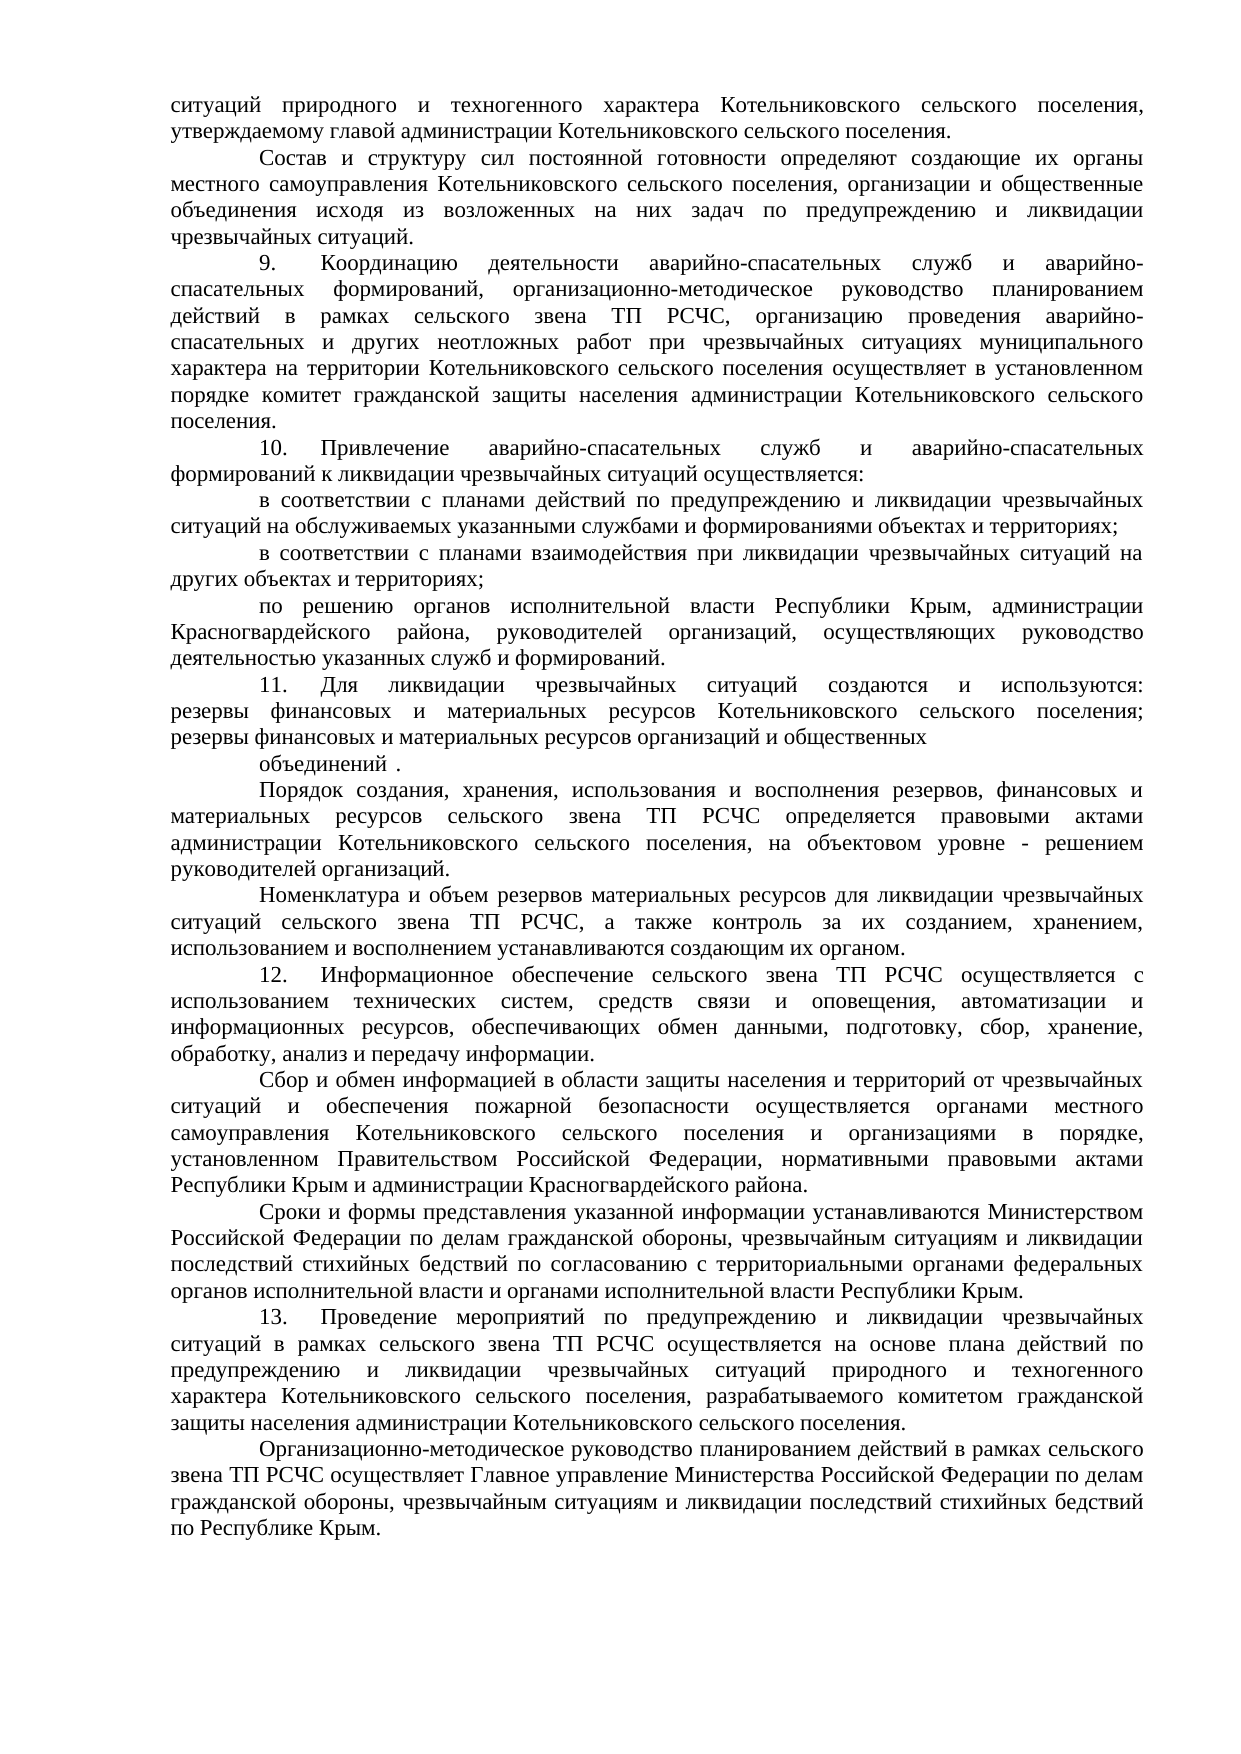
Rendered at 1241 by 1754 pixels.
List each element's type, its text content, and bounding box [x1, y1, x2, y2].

text Сроки и формы представления указанной информации устанавливаются Министерством Российской Федерации по делам гражданской обороны, чрезвычайным ситуациям и ликвидации последствий стихийных бедствий по согласованию с территориальными органами федеральных органов исполнительной власти и органами исполнительной власти Республики Крым. [170, 1198, 1145, 1303]
text в соответствии с планами взаимодействия при ликвидации чрезвычайных ситуаций на других объектах и территориях; [170, 539, 1145, 592]
text 10. Привлечение аварийно-спасательных служб и аварийно-спасательных формирований к ликвидации чрезвычайных ситуаций осуществляется: [170, 433, 1145, 486]
text Номенклатура и объем резервов материальных ресурсов для ликвидации чрезвычайных ситуаций сельского звена ТП РСЧС, а также контроль за их созданием, хранением, использованием и восполнением устанавливаются создающим их органом. [170, 882, 1145, 961]
text 12. Информационное обеспечение сельского звена ТП РСЧС осуществляется с использованием технических систем, средств связи и оповещения, автоматизации и информационных ресурсов, обеспечивающих обмен данными, подготовку, сбор, хранение, обработку, анализ и передачу информации. [170, 961, 1145, 1066]
text 11. Для ликвидации чрезвычайных ситуаций создаются и используются: резервы финансовых и материальных ресурсов Котельниковского сельского поселения; резервы финансовых и материальных ресурсов организаций и общественных [170, 671, 1145, 750]
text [170, 91, 1145, 144]
text объединений . [170, 750, 1145, 776]
text в соответствии с планами действий по предупреждению и ликвидации чрезвычайных ситуаций на обслуживаемых указанными службами и формированиями объектах и территориях; [170, 486, 1145, 539]
text Сбор и обмен информацией в области защиты населения и территорий от чрезвычайных ситуаций и обеспечения пожарной безопасности осуществляется органами местного самоуправления Котельниковского сельского поселения и организациями в порядке, установленном Правительством Российской Федерации, нормативными правовыми актами Республики Крым и администрации Красногвардейского района. [170, 1066, 1145, 1198]
text Организационно-методическое руководство планированием действий в рамках сельского звена ТП РСЧС осуществляет Главное управление Министерства Российской Федерации по делам гражданской обороны, чрезвычайным ситуациям и ликвидации последствий стихийных бедствий по Республике Крым. [170, 1435, 1145, 1540]
text по решению органов исполнительной власти Республики Крым, администрации Красногвардейского района, руководителей организаций, осуществляющих руководство деятельностью указанных служб и формирований. [170, 592, 1145, 671]
text 9. Координацию деятельности аварийно-спасательных служб и аварийно- спасательных формирований, организационно-методическое руководство планированием действий в рамках сельского звена ТП РСЧС, организацию проведения аварийно- спасательных и других неотложных работ при чрезвычайных ситуациях муниципального характера на территории Котельниковского сельского поселения осуществляет в установленном порядке комитет гражданской защиты населения администрации Котельниковского сельского поселения. [170, 249, 1145, 433]
text Состав и структуру сил постоянной готовности определяют создающие их органы местного самоуправления Котельниковского сельского поселения, организации и общественные объединения исходя из возложенных на них задач по предупреждению и ликвидации чрезвычайных ситуаций. [170, 144, 1145, 249]
text Порядок создания, хранения, использования и восполнения резервов, финансовых и материальных ресурсов сельского звена ТП РСЧС определяется правовыми актами администрации Котельниковского сельского поселения, на объектовом уровне - решением руководителей организаций. [170, 776, 1145, 882]
text 13. Проведение мероприятий по предупреждению и ликвидации чрезвычайных ситуаций в рамках сельского звена ТП РСЧС осуществляется на основе плана действий по предупреждению и ликвидации чрезвычайных ситуаций природного и техногенного характера Котельниковского сельского поселения, разрабатываемого комитетом гражданской защиты населения администрации Котельниковского сельского поселения. [170, 1303, 1145, 1435]
